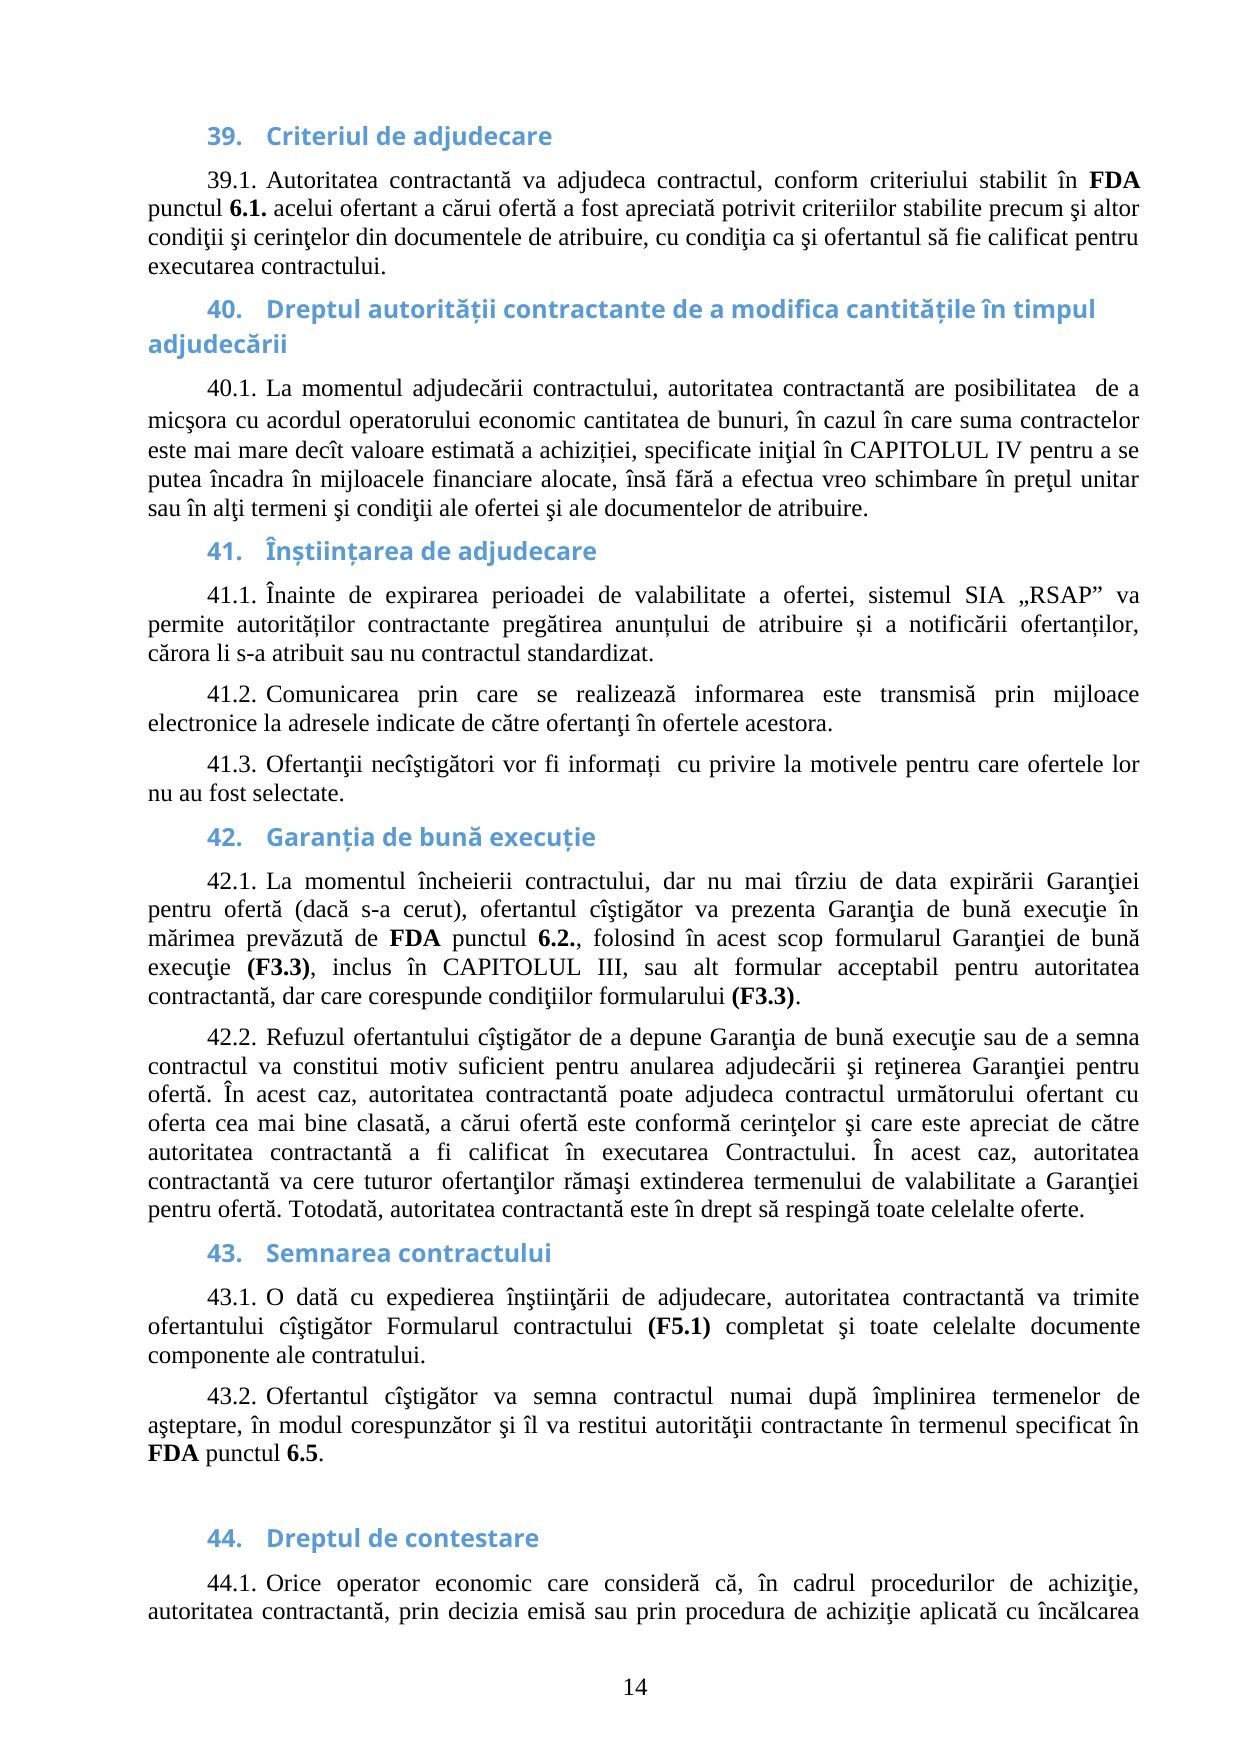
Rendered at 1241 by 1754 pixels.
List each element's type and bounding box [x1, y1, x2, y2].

table_cell [136, 118, 1152, 1625]
